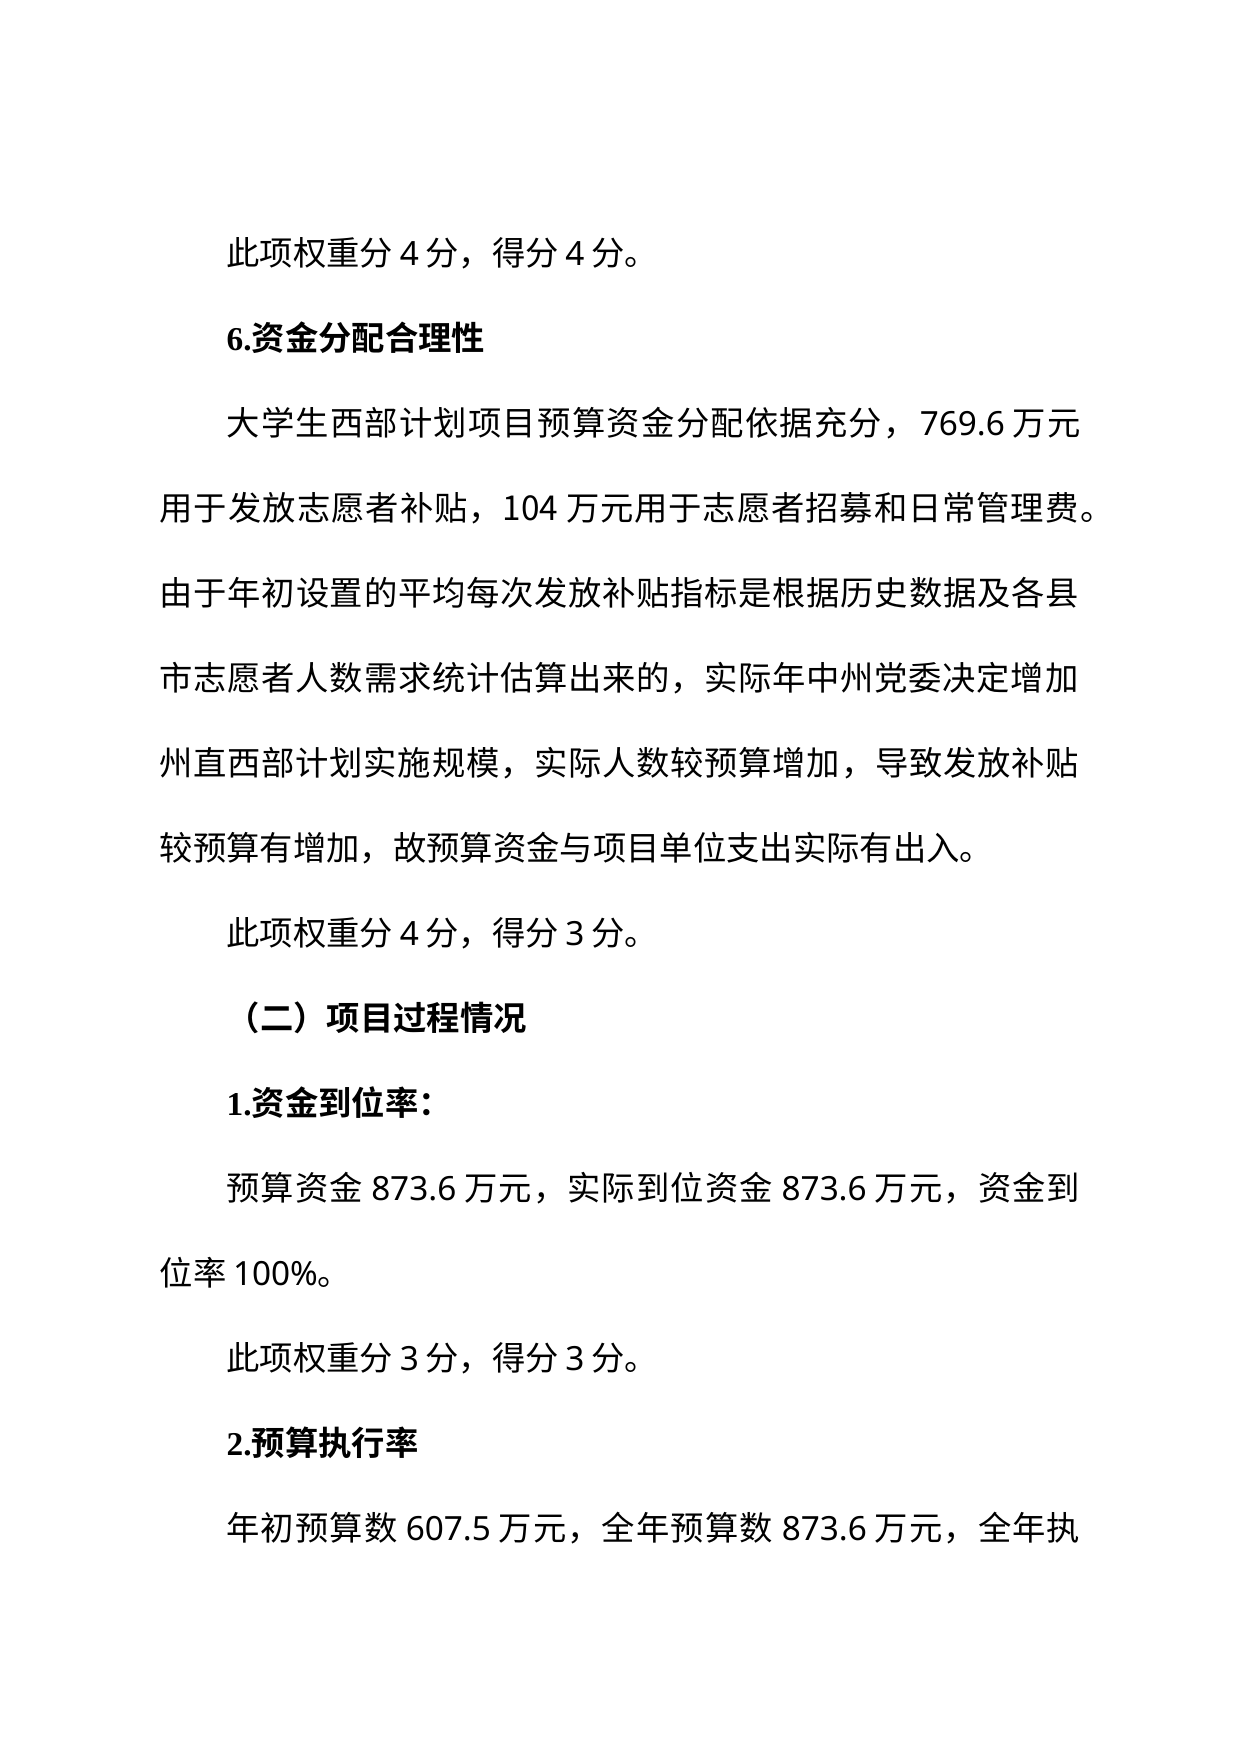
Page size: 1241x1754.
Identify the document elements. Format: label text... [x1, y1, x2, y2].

text 此项权重分3分，得分3分。 [159, 1314, 1081, 1399]
text 2.预算执行率 [159, 1399, 1081, 1484]
text 此项权重分4分，得分3分。 [159, 889, 1081, 974]
text 预算资金873.6万元，实际到位资金873.6万元，资金到位率100%。 [159, 1144, 1081, 1314]
text 此项权重分4分，得分4分。 [159, 209, 1081, 294]
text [159, 1484, 1081, 1569]
text 1.资金到位率： [159, 1059, 1081, 1144]
text 6.资金分配合理性 [159, 294, 1081, 379]
text 大学生西部计划项目预算资金分配依据充分，769.6万元用于发放志愿者补贴，104万元用于志愿者招募和日常管理费。由于年初设置的平均每次发放补贴指标是根据历史数据及各县市志愿者人数需求统计估算出来的，实际年中州党委决定增加州直西部计划实施规模，实际人数较预算增加，导致发放补贴较预算有增加，故预算资金与项目单位支出实际有出入。 [159, 379, 1081, 889]
text （二）项目过程情况 [159, 974, 1081, 1059]
